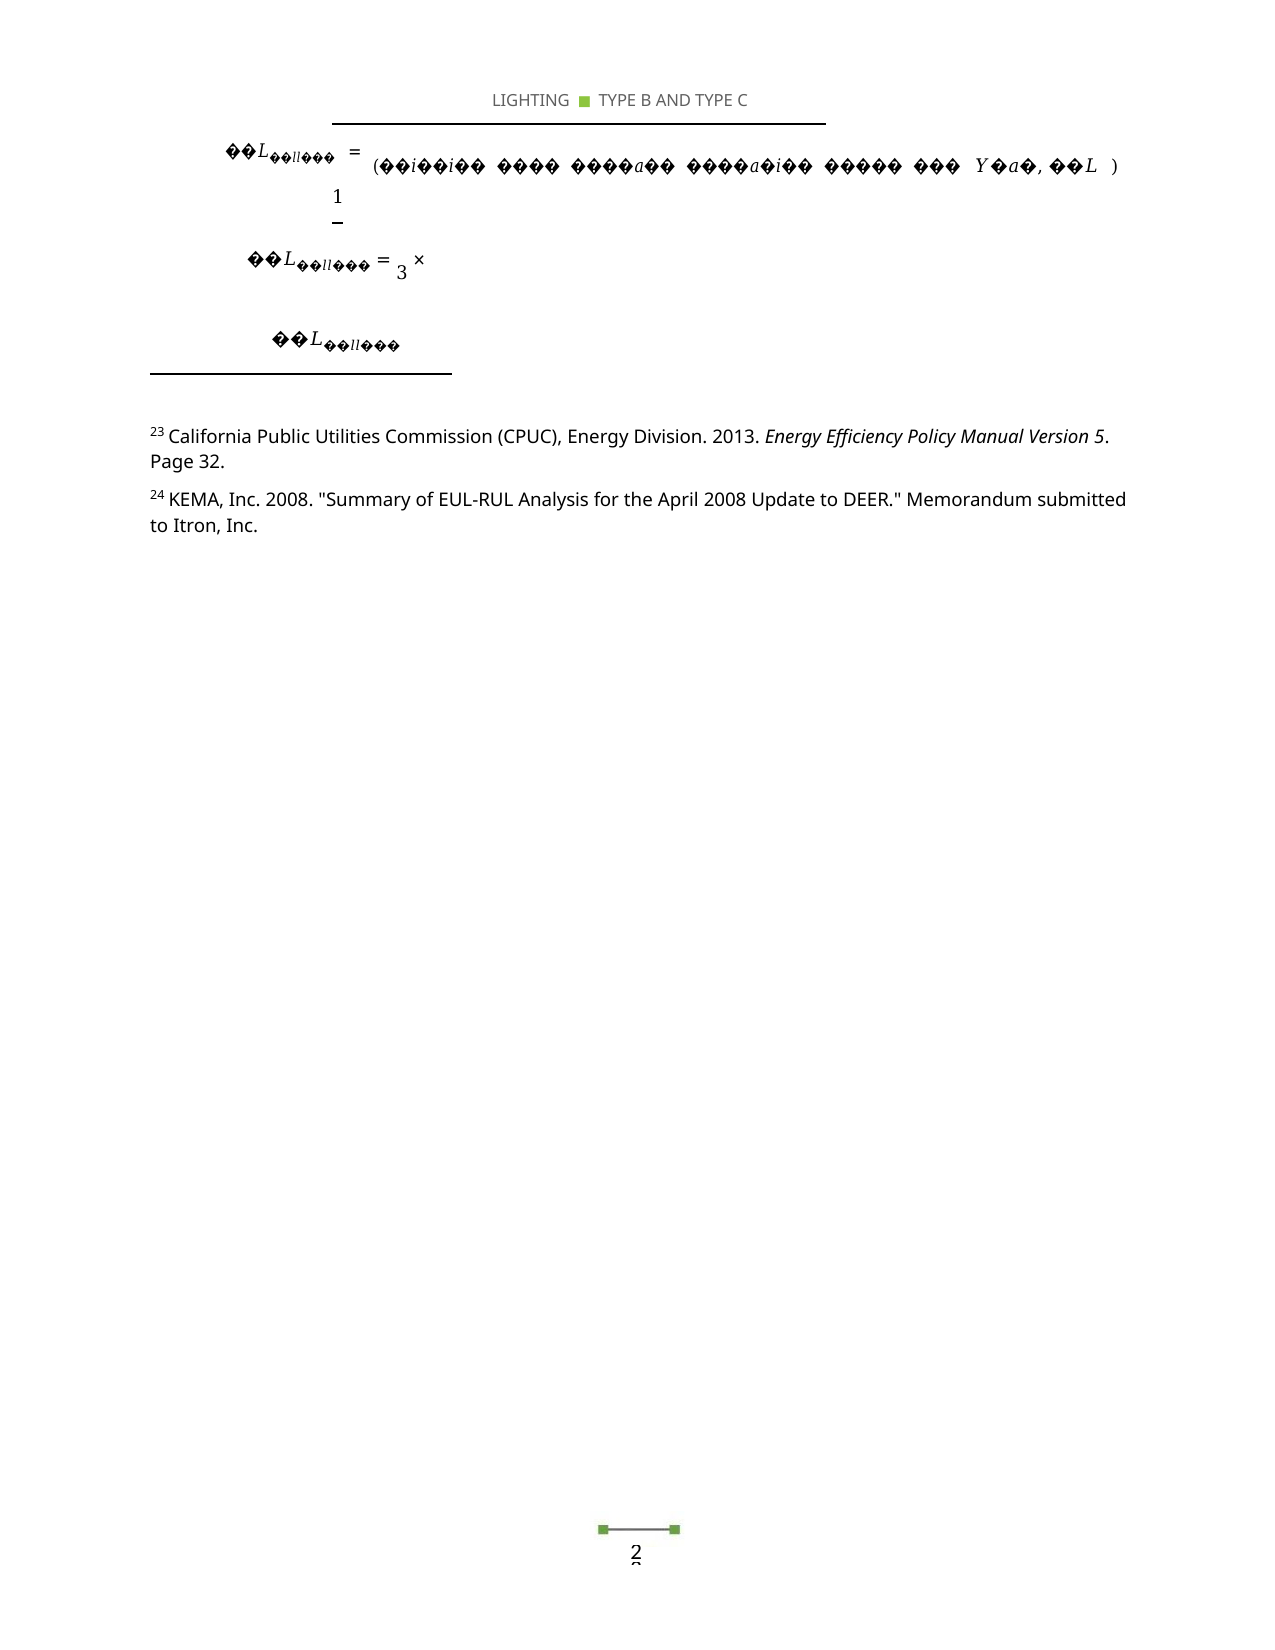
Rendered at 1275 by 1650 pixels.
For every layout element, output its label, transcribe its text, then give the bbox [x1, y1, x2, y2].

text ��𝐿��𝑙𝑙��� = 3 × ��𝐿��𝑙𝑙��� [216, 207, 455, 366]
text 23 California Public Utilities Commission (CPUC), Energy Division. 2013. Energy Efficiency Policy Manual Version 5. Page 32. [150, 423, 1129, 474]
text 24 KEMA, Inc. 2008. "Summary of EUL-RUL Analysis for the April 2008 Update to DEER." Memorandum submitted to Itron, Inc. [150, 486, 1129, 538]
picture [589, 1511, 685, 1547]
text ��𝐿��𝑙𝑙��� = (��𝑖��𝑖�� ���� ����𝑎�� ����𝑎�𝑖�� ����� ��� 𝑌�𝑎�, ��𝐿 ) [225, 108, 1129, 188]
text 1 [216, 188, 459, 207]
